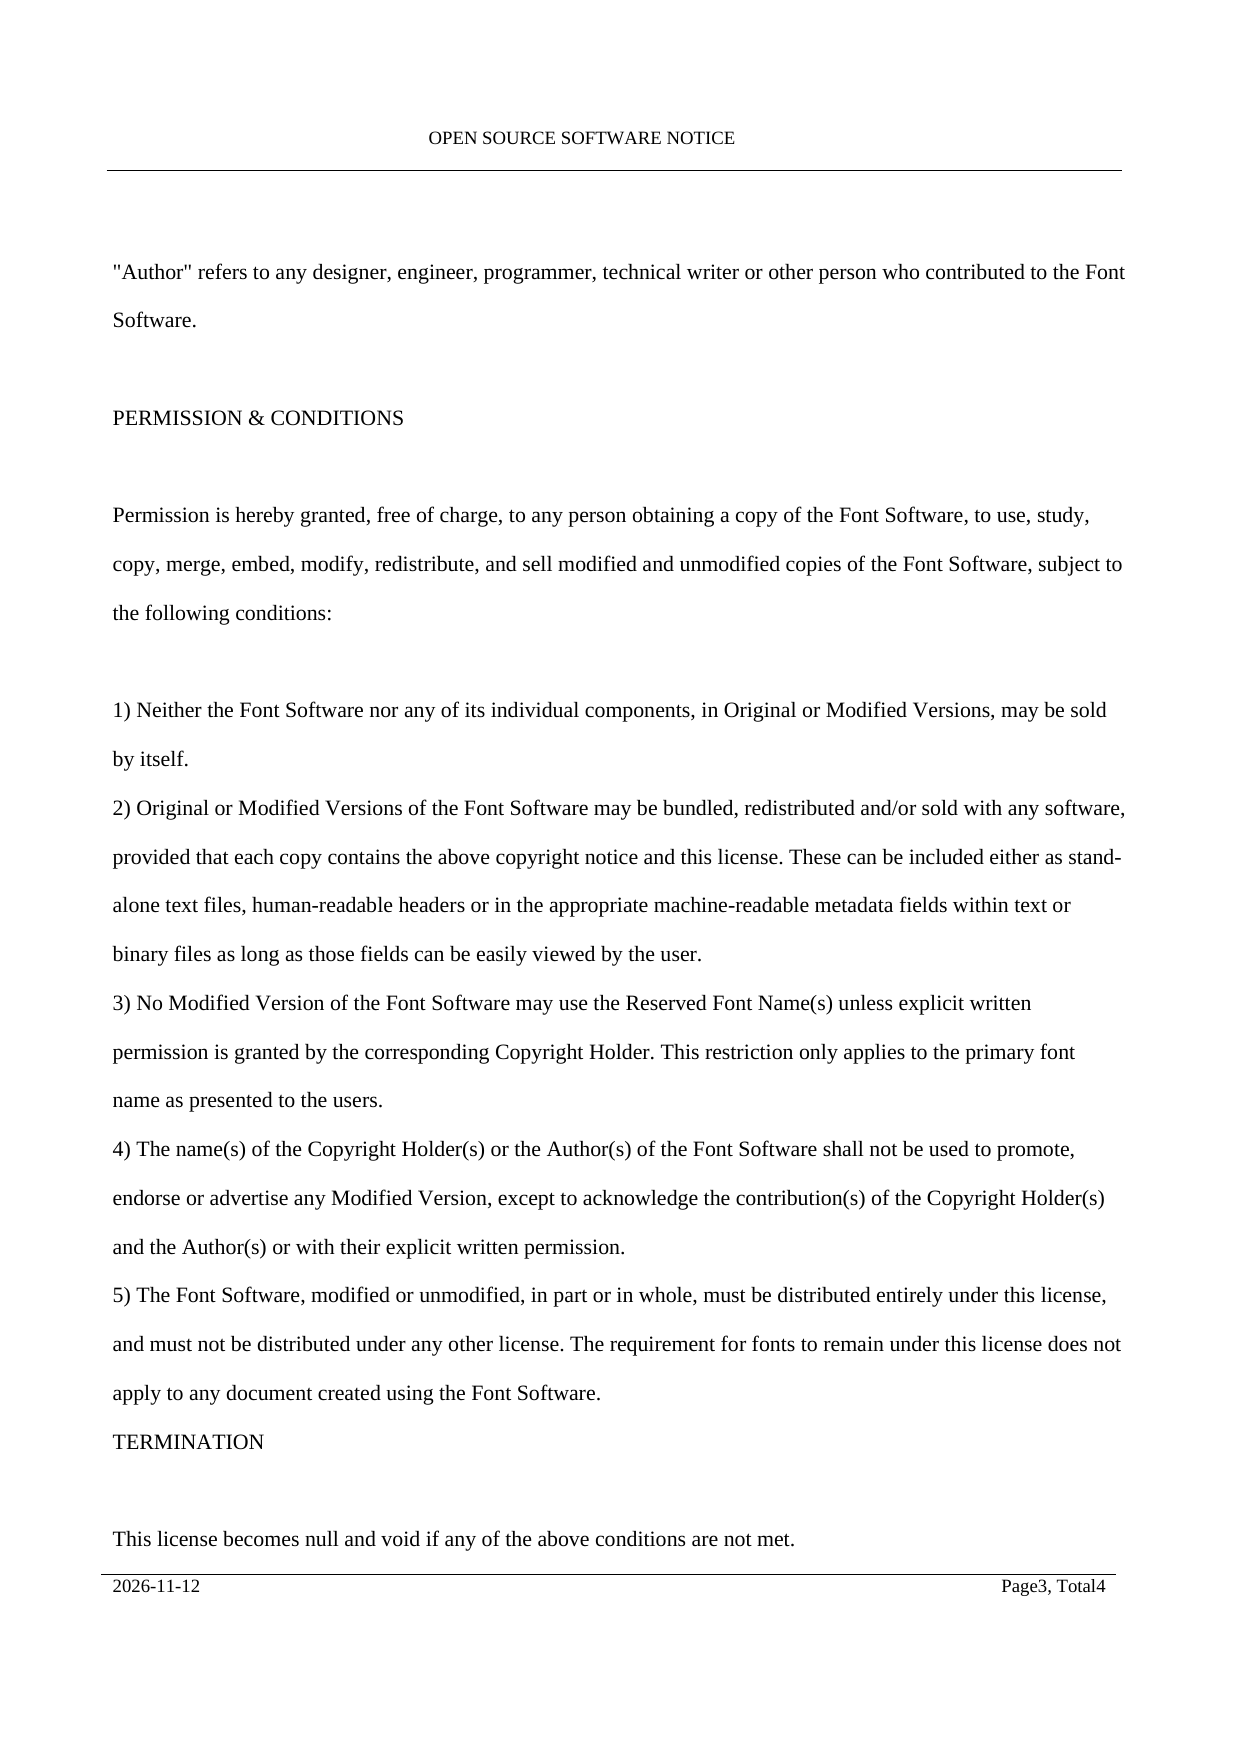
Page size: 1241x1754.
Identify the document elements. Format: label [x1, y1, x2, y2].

text [112, 206, 1128, 1555]
